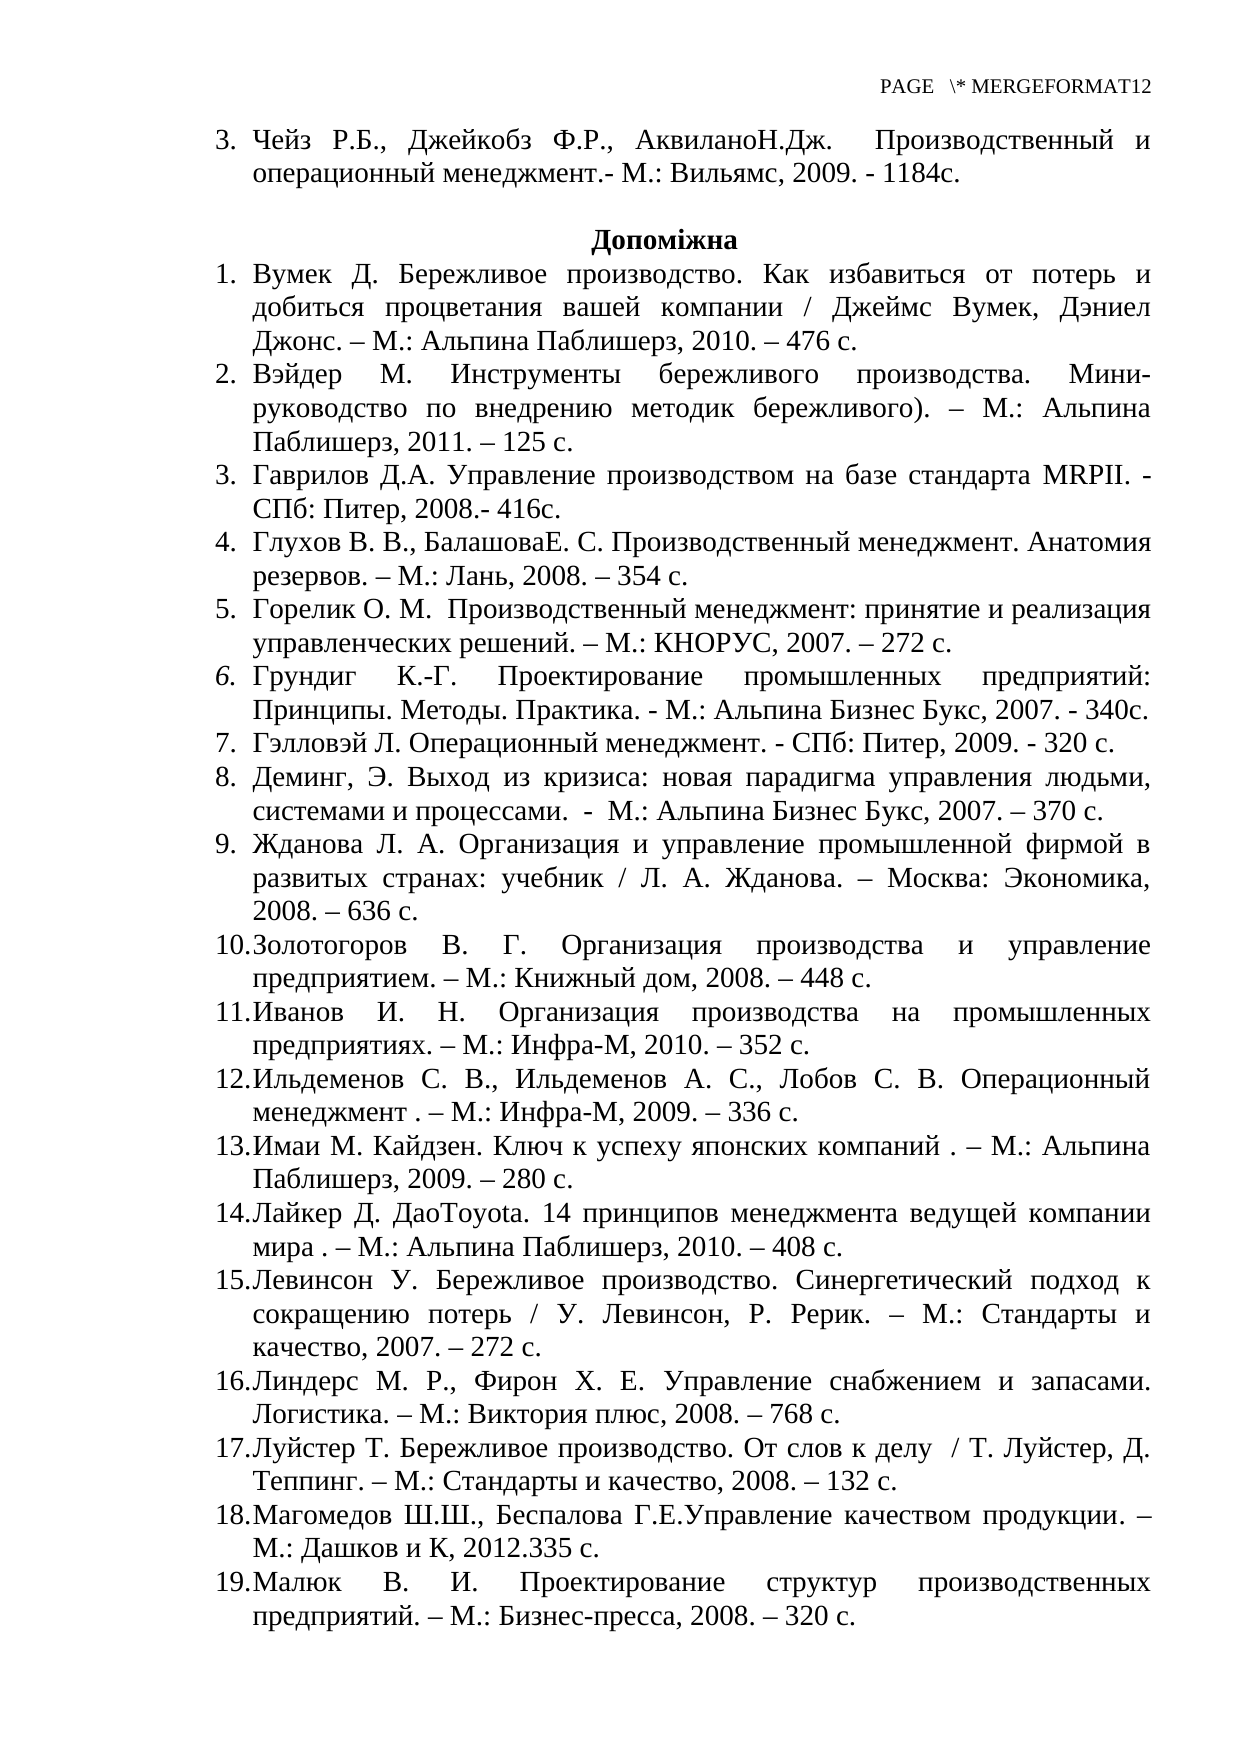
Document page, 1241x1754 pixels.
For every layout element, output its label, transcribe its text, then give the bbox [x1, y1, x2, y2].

list Жданова Л. А. Организация и управление промышленной фирмой в развитых странах: учебник / Л. А. Жданова. – Москва: Экономика, 2008. – 636 с. [215, 826, 1152, 927]
list Грундиг К.-Г. Проектирование промышленных предприятий: Принципы. Методы. Практика. - М.: Альпина Бизнес Букс, 2007. - 340с. [215, 658, 1152, 726]
list Магомедов Ш.Ш., Беспалова Г.Е.Управление качеством продукции. – М.: Дашков и К, 2012.335 с. [215, 1497, 1152, 1564]
list Глухов В. В., БалашоваЕ. С. Производственный менеджмент. Анатомия резервов. – М.: Лань, 2008. – 354 с. [215, 524, 1152, 591]
list Гаврилов Д.А. Управление производством на базе стандарта MRPII. - СПб: Питер, 2008.- 416с. [215, 457, 1152, 524]
list Гэлловэй Л. Операционный менеджмент. - СПб: Питер, 2009. - 320 с. [215, 726, 1152, 759]
list Ильдеменов С. В., Ильдеменов А. С., Лобов С. В. Операционный менеджмент . – М.: Инфра-М, 2009. – 336 с. [215, 1061, 1152, 1128]
list Горелик О. М. Производственный менеджмент: принятие и реализация управленческих решений. – М.: КНОРУС, 2007. – 272 с. [215, 591, 1152, 658]
list Иванов И. Н. Организация производства на промышленных предприятиях. – М.: Инфра-М, 2010. – 352 с. [215, 994, 1152, 1061]
list Линдерс М. Р., Фирон Х. Е. Управление снабжением и запасами. Логистика. – М.: Виктория плюс, 2008. – 768 с. [215, 1363, 1152, 1430]
list Деминг, Э. Выход из кризиса: новая парадигма управления людьми, системами и процессами. - М.: Альпина Бизнес Букс, 2007. – 370 с. [215, 759, 1152, 826]
list Луйстер Т. Бережливое производство. От слов к делу / Т. Луйстер, Д. Теппинг. – М.: Стандарты и качество, 2008. – 132 с. [215, 1430, 1152, 1497]
list Вумек Д. Бережливое производство. Как избавиться от потерь и добиться процветания вашей компании / Джеймс Вумек, Дэниел Джонс. – М.: Альпина Паблишерз, 2010. – 476 с. [215, 256, 1152, 357]
list Золотогоров В. Г. Организация производства и управление предприятием. – М.: Книжный дом, 2008. – 448 с. [215, 927, 1152, 994]
list Вэйдер М. Инструменты бережливого производства. Мини-руководство по внедрению методик бережливого). – М.: Альпина Паблишерз, 2011. – 125 с. [215, 357, 1152, 457]
list Имаи М. Кайдзен. Ключ к успеху японских компаний . – М.: Альпина Паблишерз, 2009. – 280 с. [215, 1128, 1152, 1195]
list Лайкер Д. ДаоToyota. 14 принципов менеджмента ведущей компании мира . – М.: Альпина Паблишерз, 2010. – 408 с. [215, 1195, 1152, 1262]
text Допоміжна [177, 222, 1152, 256]
list Левинсон У. Бережливое производство. Синергетический подход к сокращению потерь / У. Левинсон, Р. Рерик. – М.: Стандарты и качество, 2007. – 272 с. [215, 1262, 1152, 1363]
list Чейз Р.Б., Джейкобз Ф.Р., АквиланоН.Дж. Производственный и операционный менеджмент.- М.: Вильямс, 2009. - 1184с. [215, 122, 1152, 189]
list Малюк В. И. Проектирование структур производственных предприятий. – М.: Бизнес-пресса, 2008. – 320 с. [215, 1564, 1152, 1631]
